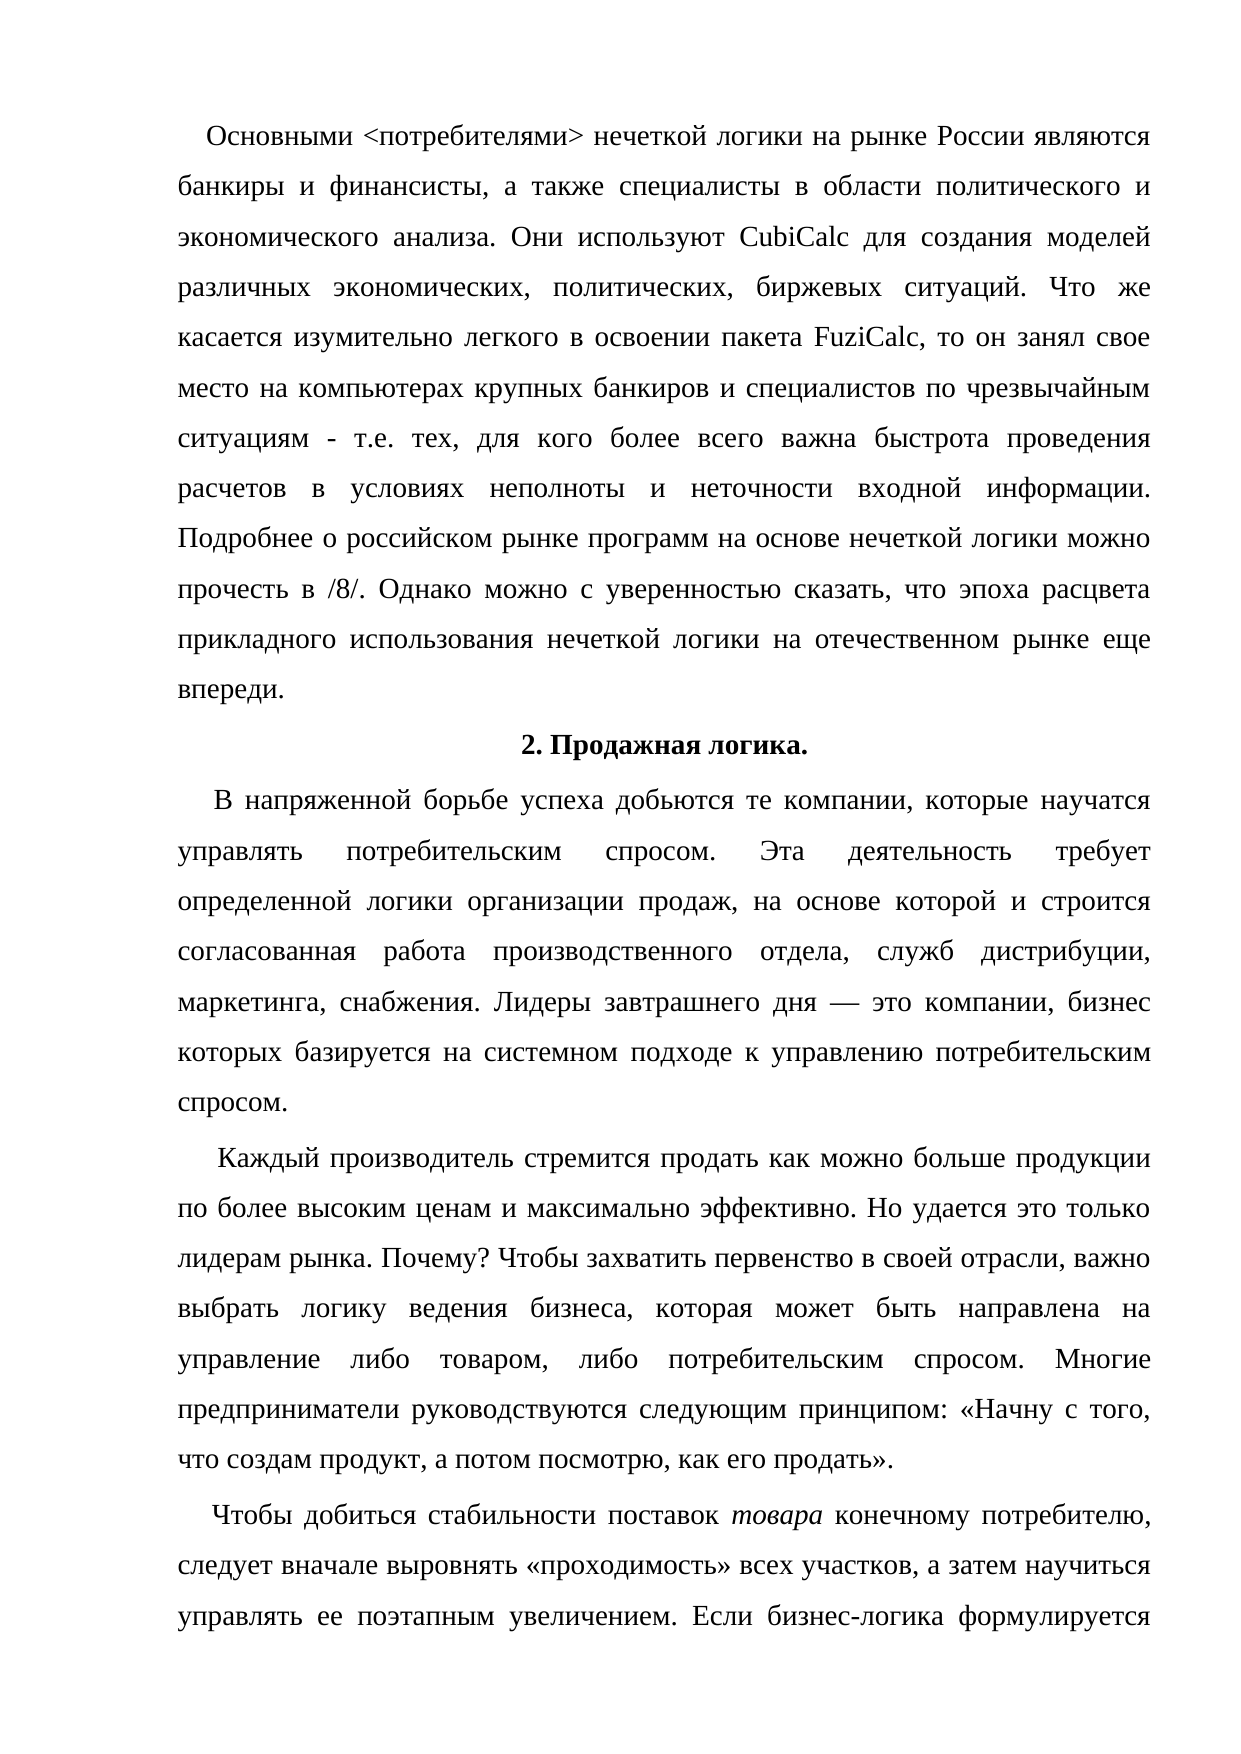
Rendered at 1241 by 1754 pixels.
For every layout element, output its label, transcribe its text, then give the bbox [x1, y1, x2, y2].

text Каждый производитель стремится продать как можно больше продукции по более высоким ценам и максимально эффективно. Но удается это только лидерам рынка. Почему? Чтобы захватить первенство в своей отрасли, важно выбрать логику ведения бизнеса, которая может быть направлена на управление либо товаром, либо потребительским спросом. Многие предприниматели руководствуются следующим принципом: «Начну с того, что создам продукт, а потом посмотрю, как его продать». [177, 1140, 1152, 1475]
text В напряженной борьбе успеха добьются те компании, которые научатся управлять потребительским спросом. Эта деятельность требует определенной логики организации продаж, на основе которой и строится согласованная работа производственного отдела, служб дистрибуции, маркетинга, снабжения. Лидеры завтрашнего дня — это компании, бизнес которых базируется на системном подходе к управлению потребительским спросом. [177, 782, 1152, 1118]
text Основными <потребителями> нечеткой логики на рынке России являются банкиры и финансисты, а также специалисты в области политического и экономического анализа. Они используют CubiCalc для создания моделей различных экономических, политических, биржевых ситуаций. Что же касается изумительно легкого в освоении пакета FuziCalc, то он занял свое место на компьютерах крупных банкиров и специалистов по чрезвычайным ситуациям - т.е. тех, для кого более всего важна быстрота проведения расчетов в условиях неполноты и неточности входной информации. Подробнее о российском рынке программ на основе нечеткой логики можно прочесть в /8/. Однако можно с уверенностью сказать, что эпоха расцвета прикладного использования нечеткой логики на отечественном рынке еще впереди. [177, 118, 1152, 705]
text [177, 1497, 1152, 1631]
text 2. Продажная логика. [177, 727, 1152, 761]
